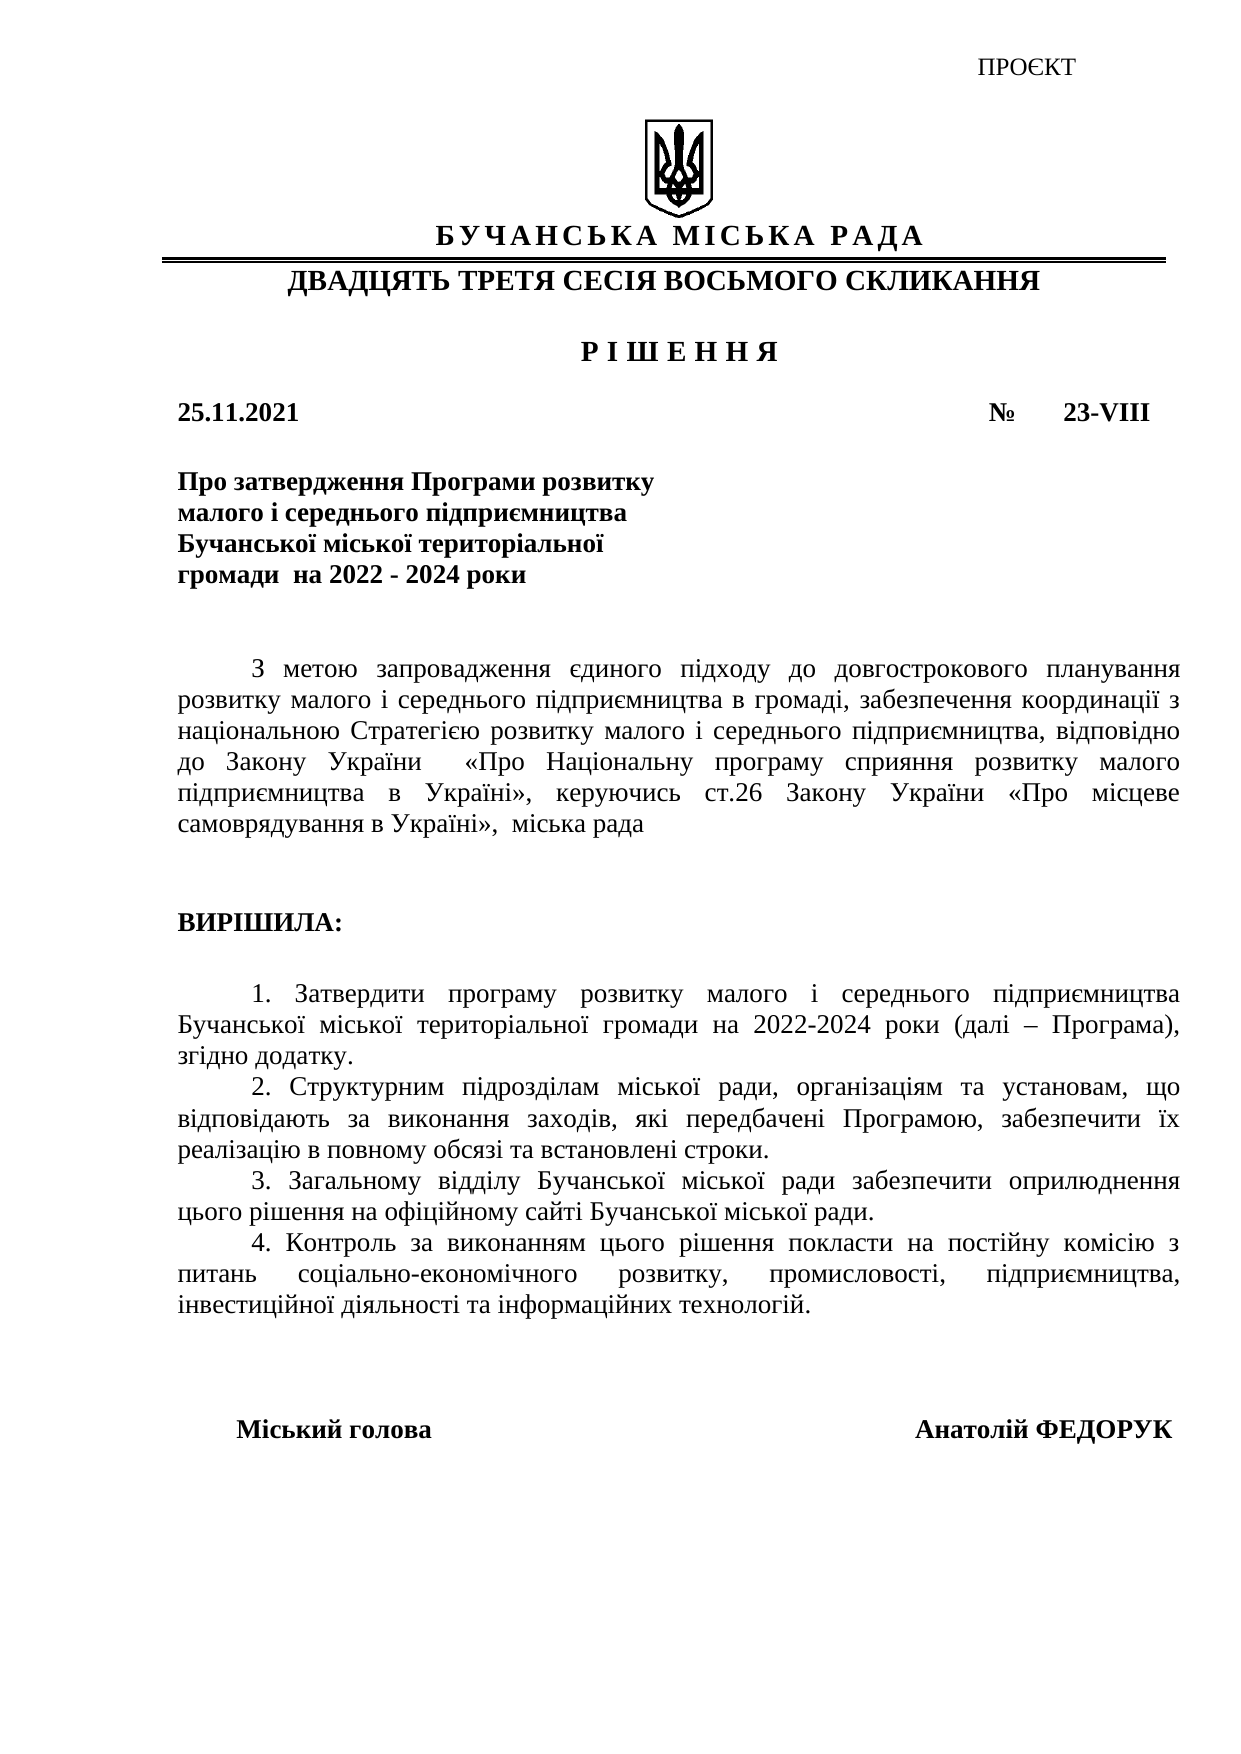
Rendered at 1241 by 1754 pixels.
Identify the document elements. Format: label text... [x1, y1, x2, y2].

text БУЧАНСЬКА МІСЬКА РАДА [177, 218, 1181, 252]
text 4. Контроль за виконанням цього рішення покласти на постійну комісію з питань соціально-економічного розвитку, промисловості, підприємництва, інвестиційної діяльності та інформаційних технологій. [177, 1226, 1181, 1320]
text малого і середнього підприємництва [177, 496, 1181, 527]
text З метою запровадження єдиного підходу до довгострокового планування розвитку малого і середнього підприємництва в громаді, забезпечення координації з національною Стратегією розвитку малого і середнього підприємництва, відповідно до Закону України «Про Національну програму сприяння розвитку малого підприємництва в Україні», керуючись ст.26 Закону України «Про місцеве самоврядування в Україні», міська рада [177, 652, 1181, 839]
subtitle 25.11.2021 № 23-VIII [177, 397, 1181, 428]
text 3. Загальному відділу Бучанської міської ради забезпечити оприлюднення цього рішення на офіційному сайті Бучанської міської ради. [177, 1164, 1181, 1226]
text 2. Структурним підрозділам міської ради, організаціям та установам, що відповідають за виконання заходів, які передбачені Програмою, забезпечити їх реалізацію в повному обсязі та встановлені строки. [177, 1071, 1181, 1164]
text РІШЕННЯ [177, 334, 1181, 368]
text громади на 2022 - 2024 роки [177, 558, 1181, 589]
text Бучанської міської територіальної [177, 527, 1181, 558]
text ВИРІШИЛА: [177, 906, 1211, 937]
text Міський голова Анатолій ФЕДОРУК [192, 1413, 1211, 1444]
text 1. Затвердити програму розвитку малого і середнього підприємництва Бучанської міської територіальної громади на 2022-2024 роки (далі – Програма), згідно додатку. [177, 977, 1181, 1071]
table_header ДВАДЦЯТЬ ТРЕТЯ СЕСІЯ ВОСЬМОГО СКЛИКАННЯ [162, 263, 1166, 301]
picture [643, 118, 715, 219]
text Про затвердження Програми розвитку [177, 465, 1181, 496]
